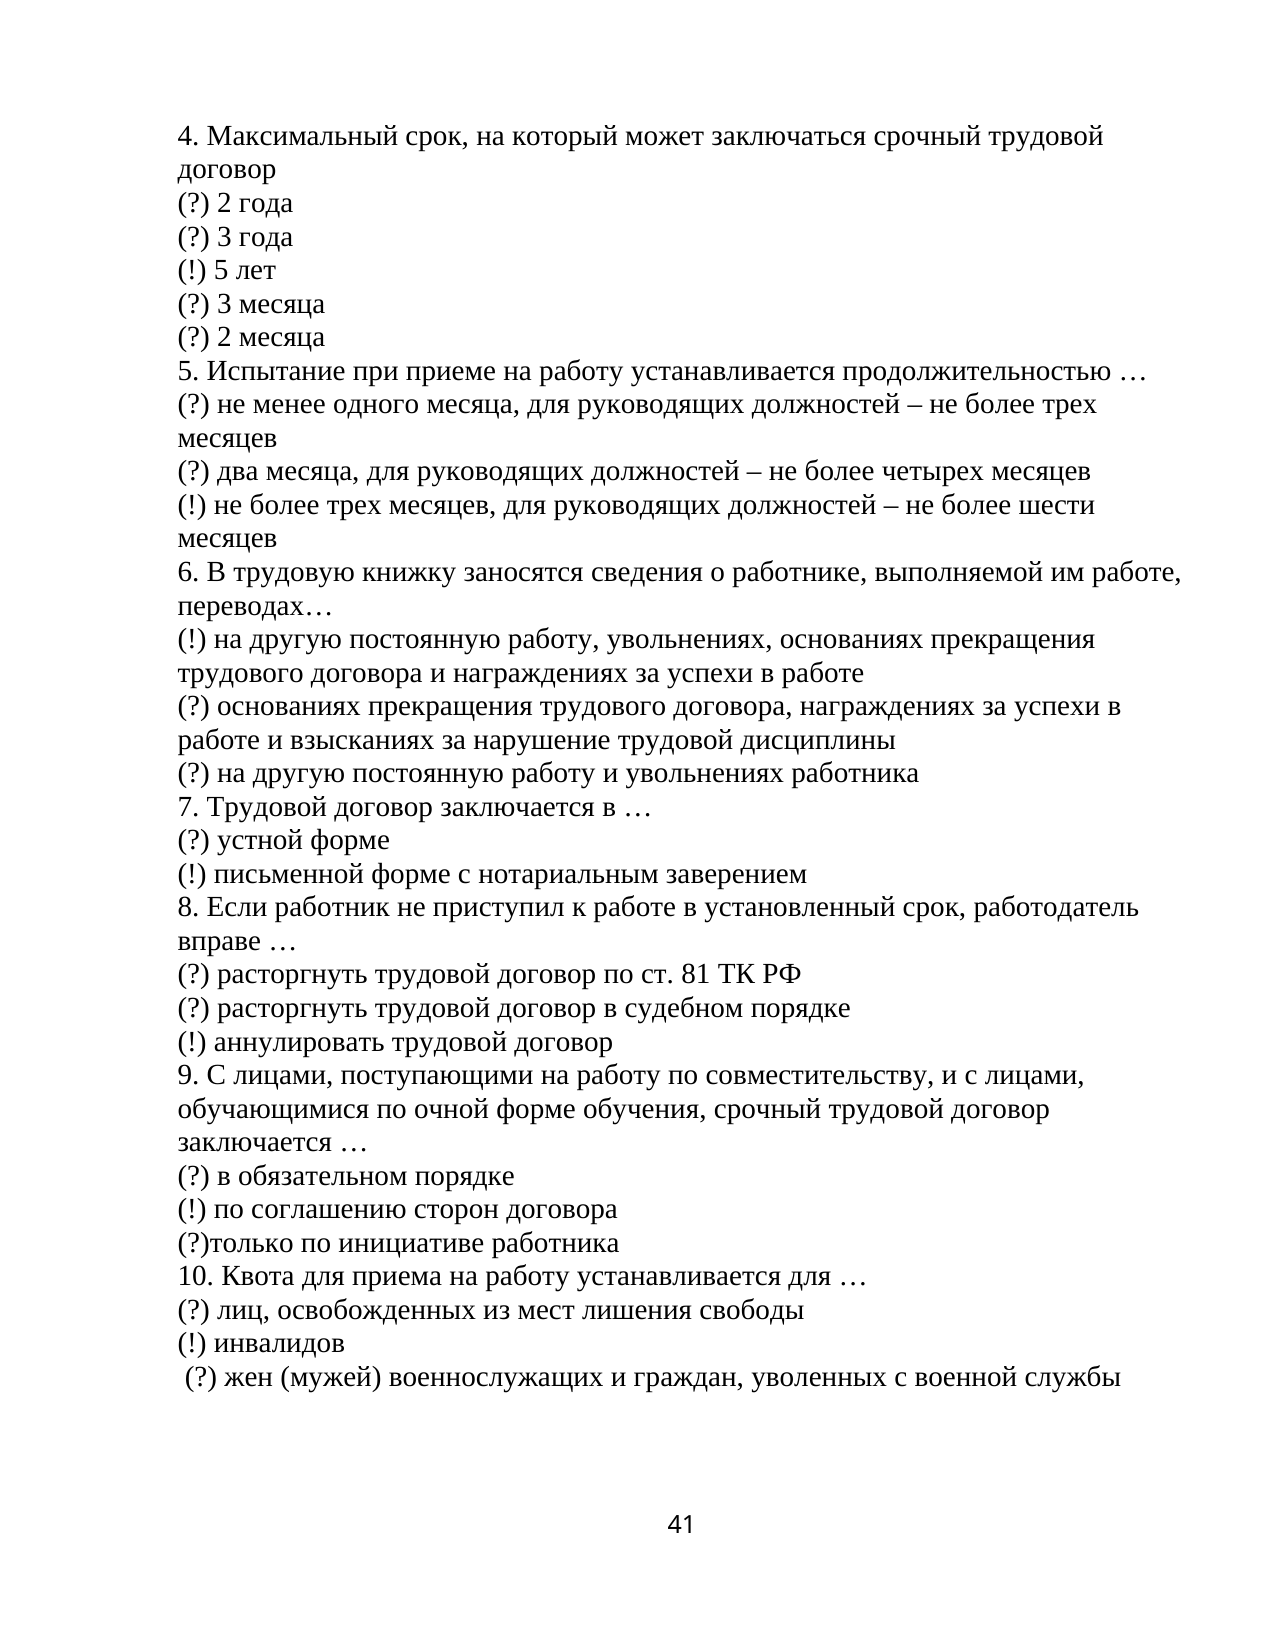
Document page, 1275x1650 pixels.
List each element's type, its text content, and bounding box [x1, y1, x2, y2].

text 6. В трудовую книжку заносятся сведения о работнике, выполняемой им работе, переводах… [177, 554, 1186, 621]
text (!) аннулировать трудовой договор [177, 1024, 1186, 1057]
text 8. Если работник не приступил к работе в установленный срок, работодатель вправе … [177, 889, 1186, 957]
text (?) в обязательном порядке [177, 1158, 1186, 1191]
text (!) 5 лет [177, 252, 1186, 286]
text (!) инвалидов [177, 1326, 1186, 1359]
text (?) основаниях прекращения трудового договора, награждениях за успехи в работе и взысканиях за нарушение трудовой дисциплины [177, 688, 1186, 755]
text 9. С лицами, поступающими на работу по совместительству, и с лицами, обучающимися по очной форме обучения, срочный трудовой договор заключается … [177, 1057, 1186, 1158]
text (?) 3 года [177, 219, 1186, 252]
text (?) расторгнуть трудовой договор в судебном порядке [177, 990, 1186, 1024]
text (?) 2 года [177, 185, 1186, 219]
text (!) по соглашению сторон договора [177, 1191, 1186, 1225]
text (?) два месяца, для руководящих должностей – не более четырех месяцев [177, 453, 1186, 487]
text (?) устной форме [177, 822, 1186, 856]
text (?) не менее одного месяца, для руководящих должностей – не более трех месяцев [177, 386, 1186, 453]
text 5. Испытание при приеме на работу устанавливается продолжительностью … [177, 353, 1186, 386]
text (!) письменной форме с нотариальным заверением [177, 856, 1186, 889]
text (?) лиц, освобожденных из мест лишения свободы [177, 1292, 1186, 1326]
text (!) на другую постоянную работу, увольнениях, основаниях прекращения трудового договора и награждениях за успехи в работе [177, 621, 1186, 688]
text (?) на другую постоянную работу и увольнениях работника [177, 755, 1186, 789]
text (?) 2 месяца [177, 319, 1186, 353]
text 4. Максимальный срок, на который может заключаться срочный трудовой договор [177, 118, 1186, 185]
text (?) жен (мужей) военнослужащих и граждан, уволенных с военной службы [177, 1359, 1186, 1393]
text (?) 3 месяца [177, 286, 1186, 319]
text (?) расторгнуть трудовой договор по ст. 81 ТК РФ [177, 957, 1186, 990]
text (!) не более трех месяцев, для руководящих должностей – не более шести месяцев [177, 487, 1186, 554]
text 7. Трудовой договор заключается в … [177, 789, 1186, 822]
text (?)только по инициативе работника [177, 1225, 1186, 1258]
text 10. Квота для приема на работу устанавливается для … [177, 1258, 1186, 1292]
